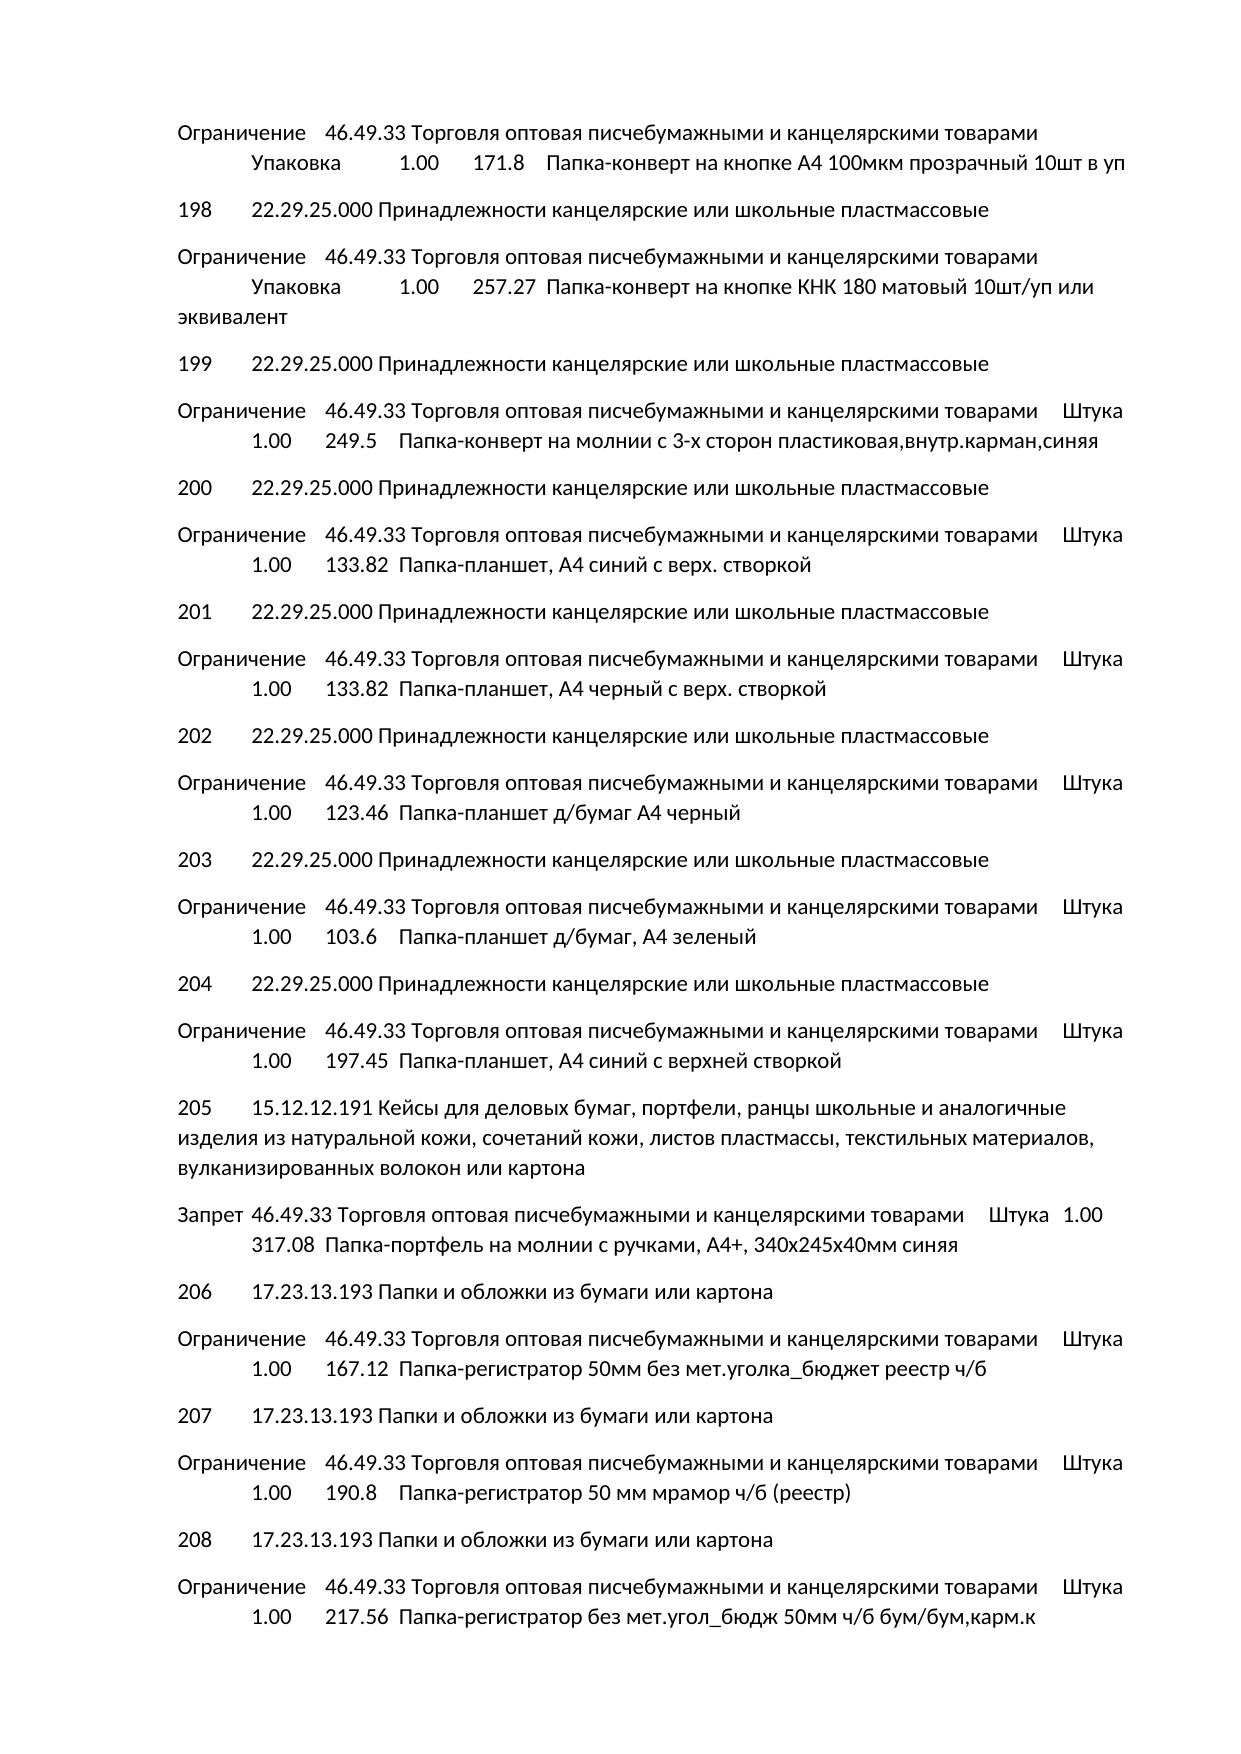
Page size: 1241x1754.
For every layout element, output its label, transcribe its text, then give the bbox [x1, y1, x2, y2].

text Ограничение 46.49.33 Торговля оптовая писчебумажными и канцелярскими товарами Штука 1.00 167.12 Папка-регистратор 50мм без мет.уголка_бюджет реестр ч/б [177, 1324, 1152, 1383]
text 208 17.23.13.193 Папки и обложки из бумаги или картона [177, 1525, 1152, 1553]
text Ограничение 46.49.33 Торговля оптовая писчебумажными и канцелярскими товарами Штука 1.00 249.5 Папка-конверт на молнии с 3-х сторон пластиковая,внутр.карман,синяя [177, 396, 1152, 454]
text 205 15.12.12.191 Кейсы для деловых бумаг, портфели, ранцы школьные и аналогичные изделия из натуральной кожи, сочетаний кожи, листов пластмассы, текстильных материалов, вулканизированных волокон или картона [177, 1093, 1152, 1182]
text 203 22.29.25.000 Принадлежности канцелярские или школьные пластмассовые [177, 845, 1152, 873]
text 200 22.29.25.000 Принадлежности канцелярские или школьные пластмассовые [177, 473, 1152, 501]
text 204 22.29.25.000 Принадлежности канцелярские или школьные пластмассовые [177, 969, 1152, 997]
text 198 22.29.25.000 Принадлежности канцелярские или школьные пластмассовые [177, 195, 1152, 223]
text Запрет 46.49.33 Торговля оптовая писчебумажными и канцелярскими товарами Штука 1.00 317.08 Папка-портфель на молнии с ручками, А4+, 340х245х40мм синяя [177, 1200, 1152, 1259]
text 207 17.23.13.193 Папки и обложки из бумаги или картона [177, 1401, 1152, 1429]
text 199 22.29.25.000 Принадлежности канцелярские или школьные пластмассовые [177, 349, 1152, 377]
text Ограничение 46.49.33 Торговля оптовая писчебумажными и канцелярскими товарами Штука 1.00 133.82 Папка-планшет, A4 синий с верх. створкой [177, 520, 1152, 578]
text 202 22.29.25.000 Принадлежности канцелярские или школьные пластмассовые [177, 721, 1152, 749]
text Ограничение 46.49.33 Торговля оптовая писчебумажными и канцелярскими товарами Штука 1.00 133.82 Папка-планшет, A4 черный с верх. створкой [177, 644, 1152, 702]
text Ограничение 46.49.33 Торговля оптовая писчебумажными и канцелярскими товарами Штука 1.00 190.8 Папка-регистратор 50 мм мрамор ч/б (реестр) [177, 1448, 1152, 1507]
text Ограничение 46.49.33 Торговля оптовая писчебумажными и канцелярскими товарами Упаковка 1.00 257.27 Папка-конверт на кнопке КНК 180 матовый 10шт/уп или эквивалент [177, 242, 1152, 331]
text Ограничение 46.49.33 Торговля оптовая писчебумажными и канцелярскими товарами Штука 1.00 197.45 Папка-планшет, A4 синий с верхней створкой [177, 1016, 1152, 1074]
text Ограничение 46.49.33 Торговля оптовая писчебумажными и канцелярскими товарами Штука 1.00 103.6 Папка-планшет д/бумаг, A4 зеленый [177, 892, 1152, 950]
text 206 17.23.13.193 Папки и обложки из бумаги или картона [177, 1277, 1152, 1306]
text Ограничение 46.49.33 Торговля оптовая писчебумажными и канцелярскими товарами Штука 1.00 217.56 Папка-регистратор без мет.угол_бюдж 50мм ч/б бум/бум,карм.к [177, 1572, 1152, 1631]
text Ограничение 46.49.33 Торговля оптовая писчебумажными и канцелярскими товарами Штука 1.00 123.46 Папка-планшет д/бумаг A4 черный [177, 768, 1152, 826]
text 201 22.29.25.000 Принадлежности канцелярские или школьные пластмассовые [177, 597, 1152, 625]
text Ограничение 46.49.33 Торговля оптовая писчебумажными и канцелярскими товарами Упаковка 1.00 171.8 Папка-конверт на кнопке А4 100мкм прозрачный 10шт в уп [177, 118, 1152, 176]
